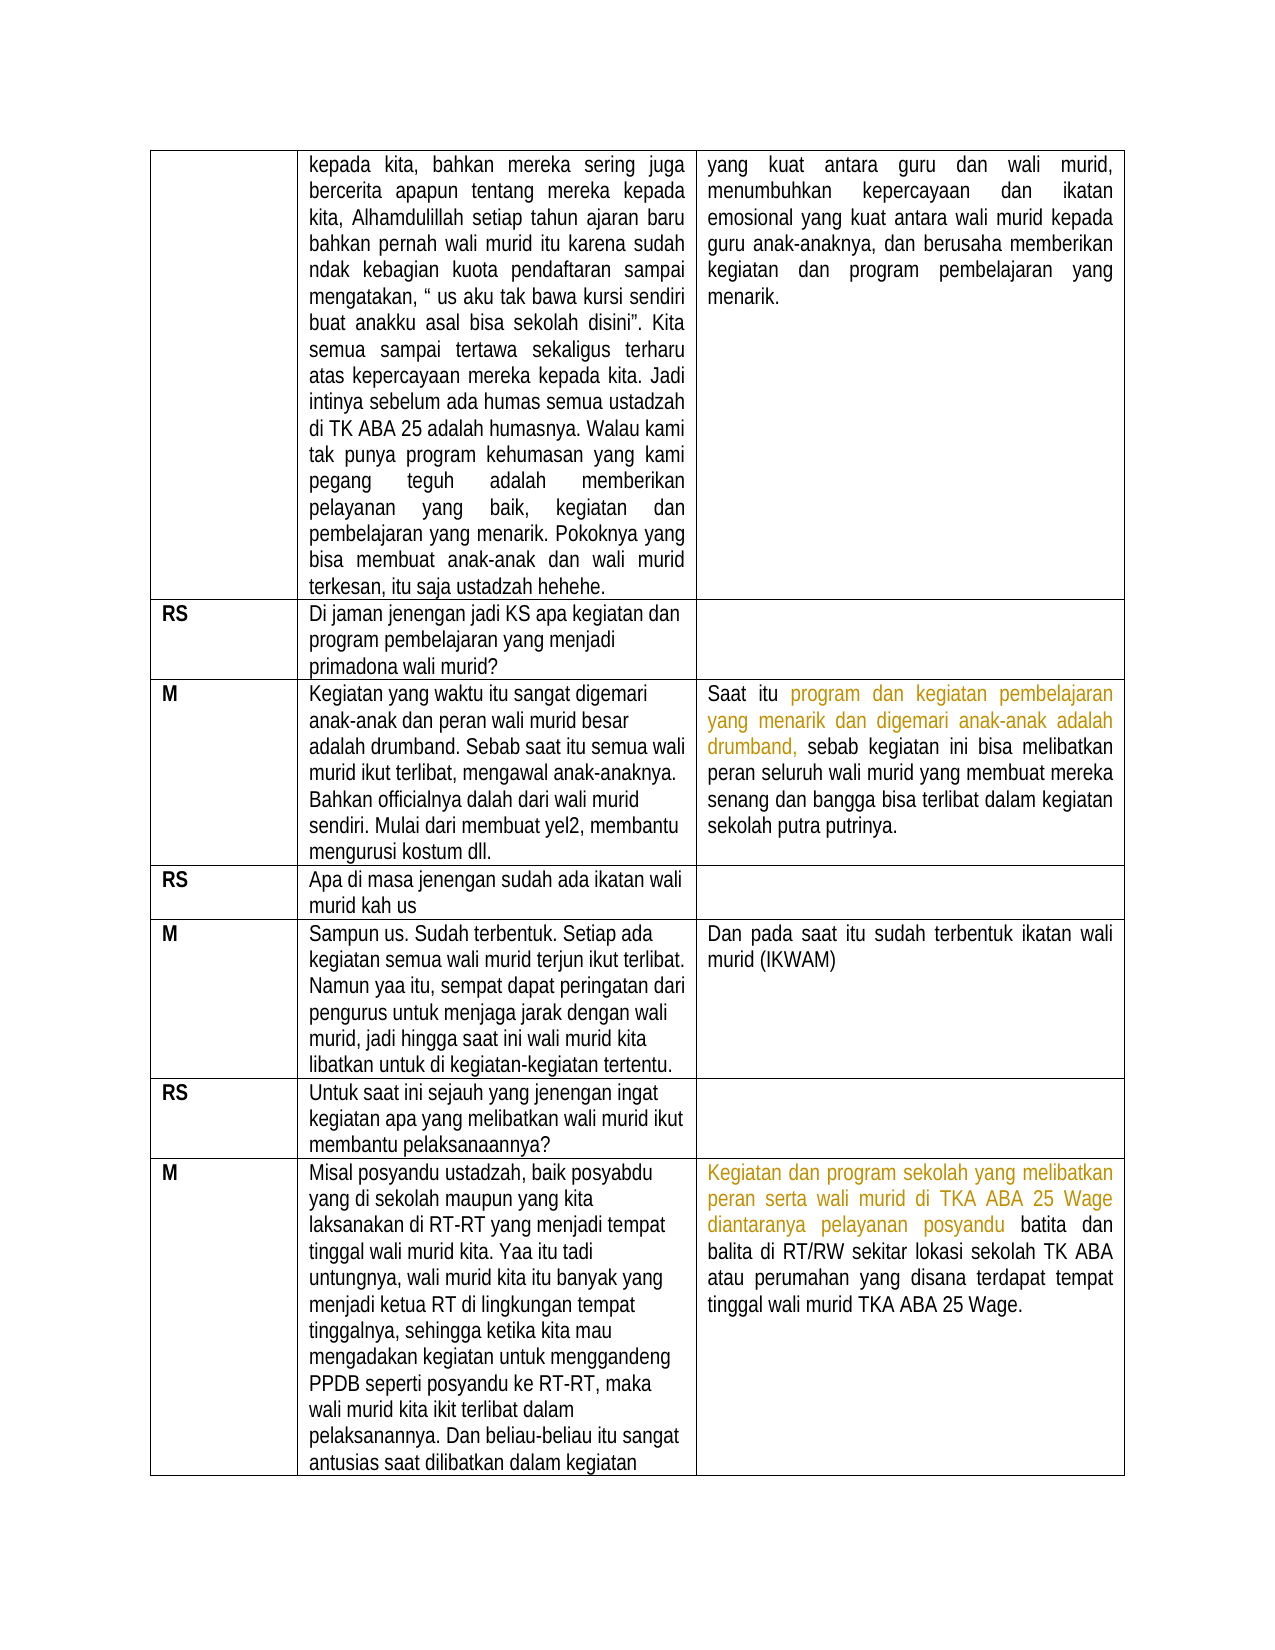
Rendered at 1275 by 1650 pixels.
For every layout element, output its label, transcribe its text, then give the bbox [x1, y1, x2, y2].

table_cell M [151, 151, 297, 599]
table_cell M [151, 1159, 297, 1475]
table_cell RS [151, 1079, 297, 1158]
table_cell Di jaman jenengan jadi KS apa kegiatan dan program pembelajaran yang menjadi primadona wali murid? [298, 600, 696, 679]
table_cell Untuk saat ini sejauh yang jenengan ingat kegiatan apa yang melibatkan wali murid ikut membantu pelaksanaannya? [298, 1079, 696, 1158]
table_cell Kegiatan yang waktu itu sangat digemari anak-anak dan peran wali murid besar adalah drumband. Sebab saat itu semua wali murid ikut terlibat, mengawal anak-anaknya. Bahkan officialnya dalah dari wali murid sendiri. Mulai dari membuat yel2, membantu mengurusi kostum dll. [298, 680, 696, 865]
table_cell [697, 600, 1124, 679]
table_cell RS [151, 600, 297, 679]
table_cell M [151, 680, 297, 865]
table_cell Sampun us. Sudah terbentuk. Setiap ada kegiatan semua wali murid terjun ikut terlibat. Namun yaa itu, sempat dapat peringatan dari pengurus untuk menjaga jarak dengan wali murid, jadi hingga saat ini wali murid kita libatkan untuk di kegiatan-kegiatan tertentu. [298, 920, 696, 1078]
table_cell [697, 151, 1124, 599]
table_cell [298, 151, 696, 599]
table_cell Saat itu program dan kegiatan pembelajaran yang menarik dan digemari anak-anak adalah drumband, sebab kegiatan ini bisa melibatkan peran seluruh wali murid yang membuat mereka senang dan bangga bisa terlibat dalam kegiatan sekolah putra putrinya. [697, 680, 1124, 865]
table_cell M [151, 920, 297, 1078]
table_cell Apa di masa jenengan sudah ada ikatan wali murid kah us [298, 866, 696, 918]
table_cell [298, 1159, 696, 1475]
table_cell RS [151, 866, 297, 918]
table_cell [697, 1159, 1124, 1475]
table_cell Dan pada saat itu sudah terbentuk ikatan wali murid (IKWAM) [697, 920, 1124, 1078]
table_cell [697, 1079, 1124, 1158]
table_cell [697, 866, 1124, 918]
